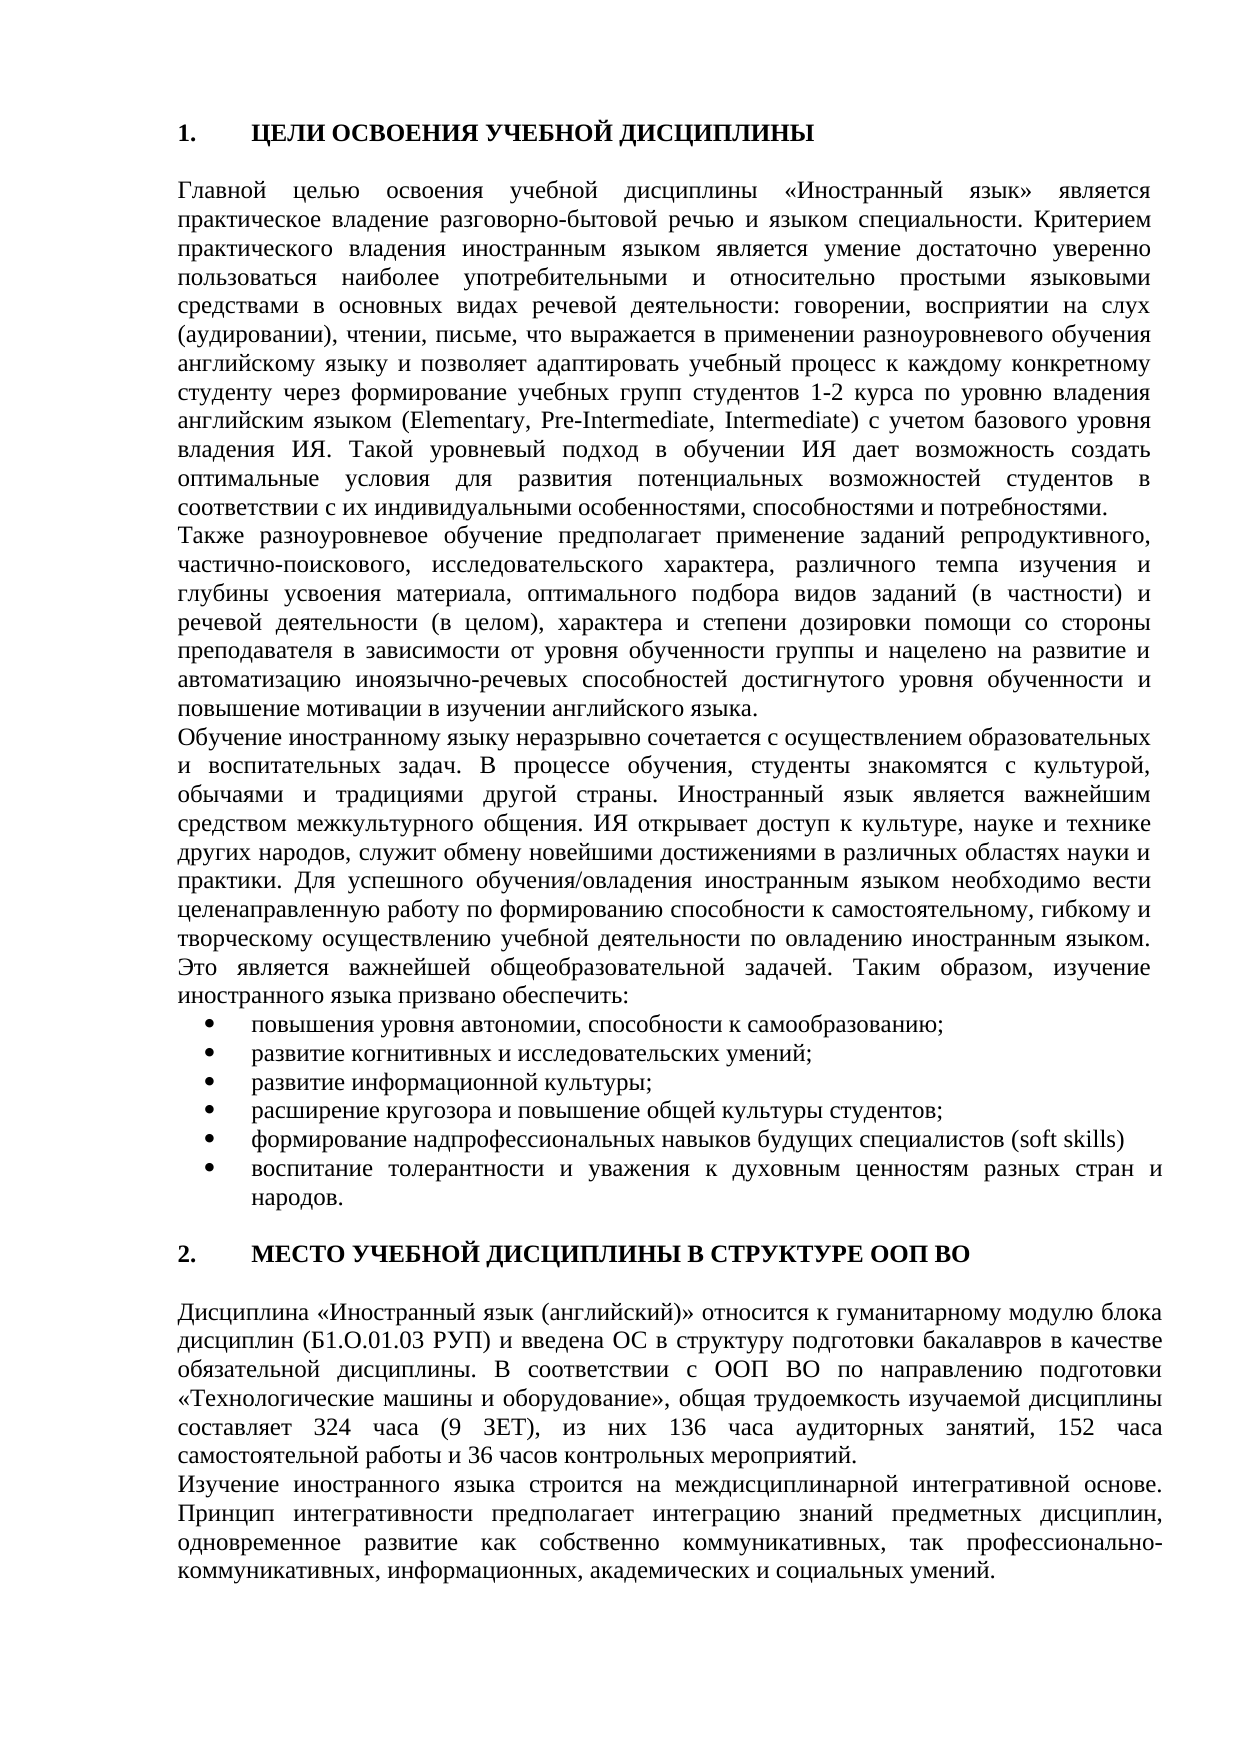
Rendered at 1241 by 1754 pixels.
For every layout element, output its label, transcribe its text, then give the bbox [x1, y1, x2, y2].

text 1. Цели освоения учебной дисциплины [177, 118, 1152, 147]
list развитие когнитивных и исследовательских умений; [205, 1038, 1163, 1067]
text Дисциплина «Иностранный язык (английский)» относится к гуманитарному модулю блока дисциплин (Б1.О.01.03 РУП) и введена ОС в структуру подготовки бакалавров в качестве обязательной дисциплины. В соответствии с ООП ВО по направлению подготовки «Технологические машины и оборудование», общая трудоемкость изучаемой дисциплины составляет 324 часа (9 ЗЕТ), из них 136 часа аудиторных занятий, 152 часа самостоятельной работы и 36 часов контрольных мероприятий. [177, 1297, 1163, 1469]
list повышения уровня автономии, способности к самообразованию; [205, 1009, 1163, 1038]
list развитие информационной культуры; [205, 1067, 1163, 1096]
text Главной целью освоения учебной дисциплины «Иностранный язык» является практическое владение разговорно-бытовой речью и языком специальности. Критерием практического владения иностранным языком является умение достаточно уверенно пользоваться наиболее употребительными и относительно простыми языковыми средствами в основных видах речевой деятельности: говорении, восприятии на слух (аудировании), чтении, письме, что выражается в применении разноуровневого обучения английскому языку и позволяет адаптировать учебный процесс к каждому конкретному студенту через формирование учебных групп студентов 1-2 курса по уровню владения английским языком (Elementary, Pre-Intermediate, Intermediate) с учетом базового уровня владения ИЯ. Такой уровневый подход в обучении ИЯ дает возможность создать оптимальные условия для развития потенциальных возможностей студентов в соответствии с их индивидуальными особенностями, способностями и потребностями. [177, 176, 1152, 521]
text Обучение иностранному языку неразрывно сочетается с осуществлением образовательных и воспитательных задач. В процессе обучения, студенты знакомятся с культурой, обычаями и традициями другой страны. Иностранный язык является важнейшим средством межкультурного общения. ИЯ открывает доступ к культуре, науке и технике других народов, служит обмену новейшими достижениями в различных областях науки и практики. Для успешного обучения/овладения иностранным языком необходимо вести целенаправленную работу по формированию способности к самостоятельному, гибкому и творческому осуществлению учебной деятельности по овладению иностранным языком. Это является важнейшей общеобразовательной задачей. Таким образом, изучение иностранного языка призвано обеспечить: [177, 722, 1152, 1009]
text Также разноуровневое обучение предполагает применение заданий репродуктивного, частично-поискового, исследовательского характера, различного темпа изучения и глубины усвоения материала, оптимального подбора видов заданий (в частности) и речевой деятельности (в целом), характера и степени дозировки помощи со стороны преподавателя в зависимости от уровня обученности группы и нацелено на развитие и автоматизацию иноязычно-речевых способностей достигнутого уровня обученности и повышение мотивации в изучении английского языка. [177, 521, 1152, 722]
list формирование надпрофессиональных навыков будущих специалистов (soft skills) [205, 1124, 1163, 1153]
text 2. МЕСТО УЧЕБНОЙ ДИСЦИПЛИНЫ В СТРУКТУРЕ ООП ВО [177, 1239, 1152, 1268]
list расширение кругозора и повышение общей культуры студентов; [205, 1096, 1163, 1124]
list воспитание толерантности и уважения к духовным ценностям разных стран и народов. [205, 1153, 1163, 1211]
text Изучение иностранного языка строится на междисциплинарной интегративной основе. Принцип интегративности предполагает интеграцию знаний предметных дисциплин, одновременное развитие как собственно коммуникативных, так профессионально-коммуникативных, информационных, академических и социальных умений. [177, 1469, 1163, 1584]
